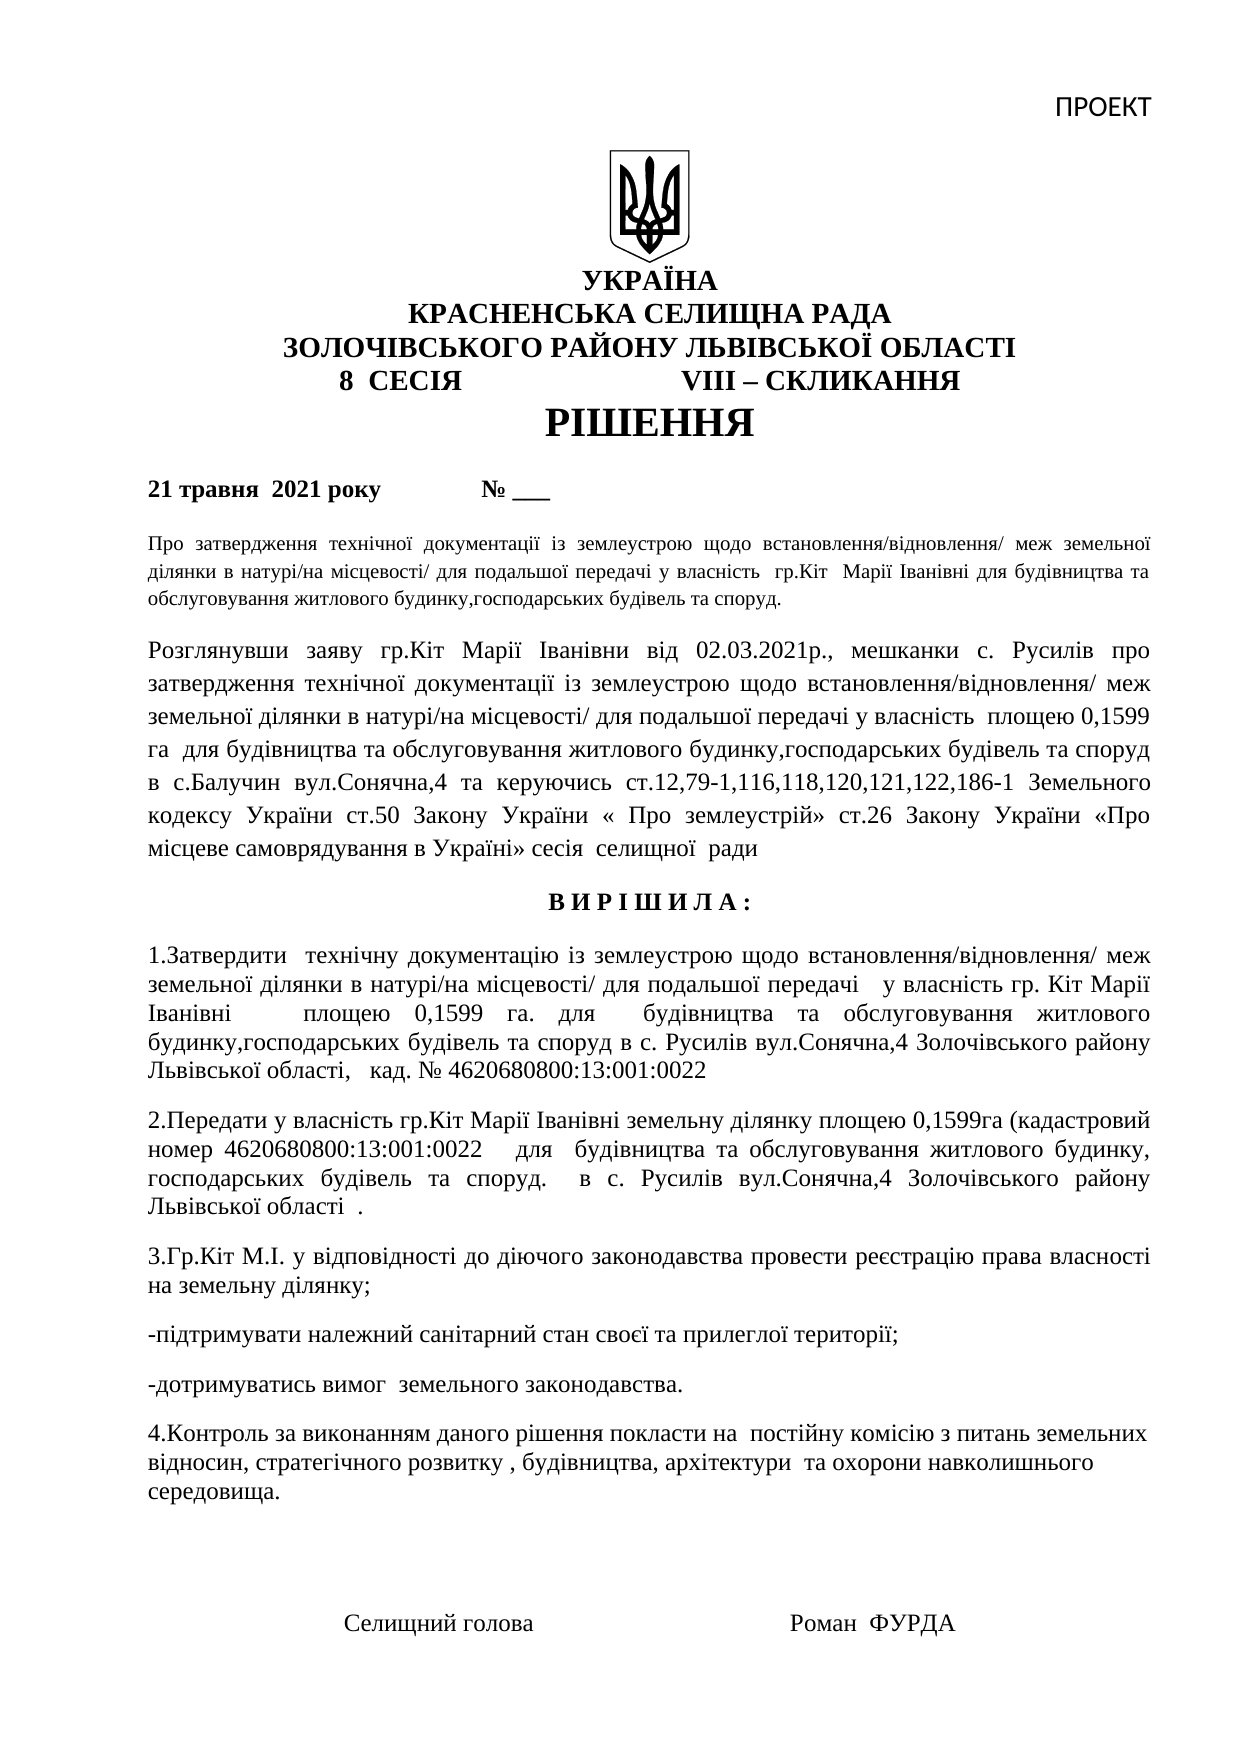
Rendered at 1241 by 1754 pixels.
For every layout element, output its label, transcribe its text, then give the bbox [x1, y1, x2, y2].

text КРАСНЕНСЬКА СЕЛИЩНА РАДА [148, 296, 1152, 330]
text РІШЕННЯ [148, 397, 1152, 445]
text ЗОЛОЧІВСЬКОГО РАЙОНУ ЛЬВІВСЬКОЇ ОБЛАСТІ [148, 330, 1152, 363]
text В И Р І Ш И Л А : [148, 887, 1152, 916]
text -дотримуватись вимог земельного законодавства. [148, 1369, 1152, 1398]
text -підтримувати належний санітарний стан своєї та прилеглої території; [148, 1319, 1152, 1348]
text 21 травня 2021 року № ___ [148, 474, 1152, 502]
text 3.Гр.Кіт М.І. у відповідності до діючого законодавства провести реєстрацію права власності на земельну ділянку; [148, 1241, 1152, 1298]
text ПРОЕКТ [148, 88, 1152, 124]
text 8 СЕСІЯ VIII – СКЛИКАННЯ [148, 363, 1152, 397]
text УКРАЇНА [148, 263, 1152, 296]
text Розглянувши заяву гр.Кіт Марії Іванівни від 02.03.2021р., мешканки с. Русилів про затвердження технічної документації із землеустрою щодо встановлення/відновлення/ меж земельної ділянки в натурі/на місцевості/ для подальшої передачі у власність площею 0,1599 га для будівництва та обслуговування житлового будинку,господарських будівель та споруд в с.Балучин вул.Сонячна,4 та керуючись ст.12,79-1,116,118,120,121,122,186-1 Земельного кодексу України ст.50 Закону України « Про землеустрій» ст.26 Закону України «Про місцеве самоврядування в Україні» сесія селищної ради [148, 635, 1152, 862]
text 2.Передати у власність гр.Кіт Марії Іванівні земельну ділянку площею 0,1599га (кадастровий номер 4620680800:13:001:0022 для будівництва та обслуговування житлового будинку, господарських будівель та споруд. в с. Русилів вул.Сонячна,4 Золочівського району Львівської області . [148, 1105, 1152, 1220]
text Селищний голова Роман ФУРДА [148, 1608, 1152, 1637]
text 4.Контроль за виконанням даного рішення покласти на постійну комісію з питань земельних відносин, стратегічного розвитку , будівництва, архітектури та охорони навколишнього середовища. [148, 1418, 1152, 1505]
text 1.Затвердити технічну документацію із землеустрою щодо встановлення/відновлення/ меж земельної ділянки в натурі/на місцевості/ для подальшої передачі у власність гр. Кіт Марії Іванівні площею 0,1599 га. для будівництва та обслуговування житлового будинку,господарських будівель та споруд в с. Русилів вул.Сонячна,4 Золочівського району Львівської області, кад. № 4620680800:13:001:0022 [148, 941, 1152, 1084]
text Про затвердження технічної документації із землеустрою щодо встановлення/відновлення/ меж земельної ділянки в натурі/на місцевості/ для подальшої передачі у власність гр.Кіт Марії Іванівні для будівництва та обслуговування житлового будинку,господарських будівель та споруд. [148, 531, 1152, 610]
